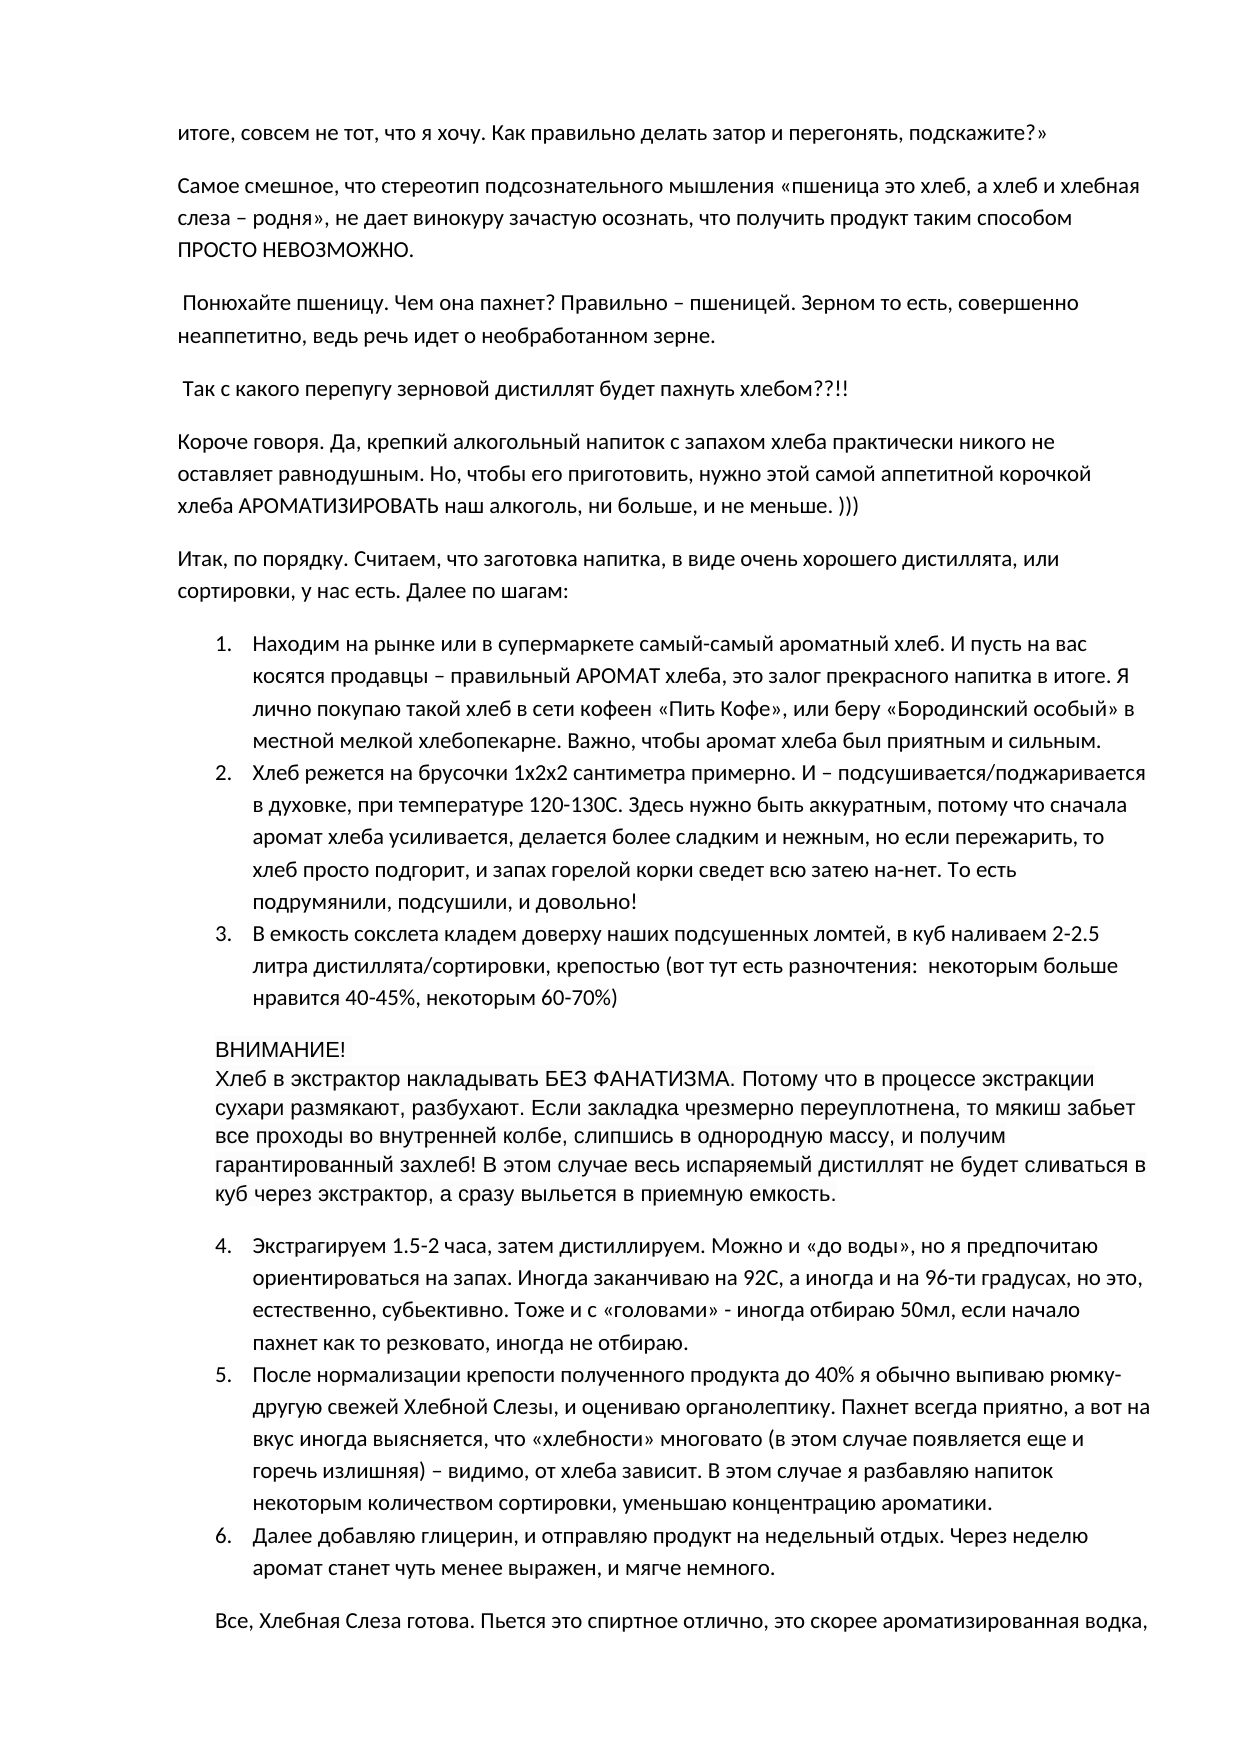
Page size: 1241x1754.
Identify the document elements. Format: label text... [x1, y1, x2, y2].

text Короче говоря. Да, крепкий алкогольный напиток с запахом хлеба практически никого не оставляет равнодушным. Но, чтобы его приготовить, нужно этой самой аппетитной корочкой хлеба АРОМАТИЗИРОВАТЬ наш алкоголь, ни больше, и не меньше. ))) [177, 427, 1152, 519]
list Экстрагируем 1.5-2 часа, затем дистиллируем. Можно и «до воды», но я предпочитаю ориентироваться на запах. Иногда заканчиваю на 92С, а иногда и на 96-ти градусах, но это, естественно, субьективно. Тоже и с «головами» - иногда отбираю 50мл, если начало пахнет как то резковато, иногда не отбираю. [215, 1231, 1152, 1356]
list В емкость сокслета кладем доверху наших подсушенных ломтей, в куб наливаем 2-2.5 литра дистиллята/сортировки, крепостью (вот тут есть разночтения: некоторым больше нравится 40-45%, некоторым 60-70%) [215, 919, 1152, 1011]
text Так с какого перепугу зерновой дистиллят будет пахнуть хлебом??!! [177, 374, 1152, 402]
text Самое смешное, что стереотип подсознательного мышления «пшеница это хлеб, а хлеб и хлебная слеза – родня», не дает винокуру зачастую осознать, что получить продукт таким способом ПРОСТО НЕВОЗМОЖНО. [177, 171, 1152, 263]
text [215, 1606, 1152, 1634]
text ВНИМАНИЕ! Хлеб в экстрактор накладывать БЕЗ ФАНАТИЗМА. Потому что в процессе экстракции сухари размякают, разбухают. Если закладка чрезмерно переуплотнена, то мякиш забьет все проходы во внутренней колбе, слипшись в однородную массу, и получим гарантированный захлеб! В этом случае весь испаряемый дистиллят не будет сливаться в куб через экстрактор, а сразу выльется в приемную емкость. [215, 1036, 1152, 1206]
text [177, 118, 1152, 146]
list Хлеб режется на брусочки 1х2х2 сантиметра примерно. И – подсушивается/поджаривается в духовке, при температуре 120-130С. Здесь нужно быть аккуратным, потому что сначала аромат хлеба усиливается, делается более сладким и нежным, но если пережарить, то хлеб просто подгорит, и запах горелой корки сведет всю затею на-нет. То есть подрумянили, подсушили, и довольно! [215, 758, 1152, 915]
text Понюхайте пшеницу. Чем она пахнет? Правильно – пшеницей. Зерном то есть, совершенно неаппетитно, ведь речь идет о необработанном зерне. [177, 288, 1152, 349]
text Итак, по порядку. Считаем, что заготовка напитка, в виде очень хорошего дистиллята, или сортировки, у нас есть. Далее по шагам: [177, 544, 1152, 604]
list После нормализации крепости полученного продукта до 40% я обычно выпиваю рюмку-другую свежей Хлебной Слезы, и оцениваю органолептику. Пахнет всегда приятно, а вот на вкус иногда выясняется, что «хлебности» многовато (в этом случае появляется еще и горечь излишняя) – видимо, от хлеба зависит. В этом случае я разбавляю напиток некоторым количеством сортировки, уменьшаю концентрацию ароматики. [215, 1360, 1152, 1517]
list Находим на рынке или в супермаркете самый-самый ароматный хлеб. И пусть на вас косятся продавцы – правильный АРОМАТ хлеба, это залог прекрасного напитка в итоге. Я лично покупаю такой хлеб в сети кофеен «Пить Кофе», или беру «Бородинский особый» в местной мелкой хлебопекарне. Важно, чтобы аромат хлеба был приятным и сильным. [215, 629, 1152, 754]
list Далее добавляю глицерин, и отправляю продукт на недельный отдых. Через неделю аромат станет чуть менее выражен, и мягче немного. [215, 1521, 1152, 1581]
